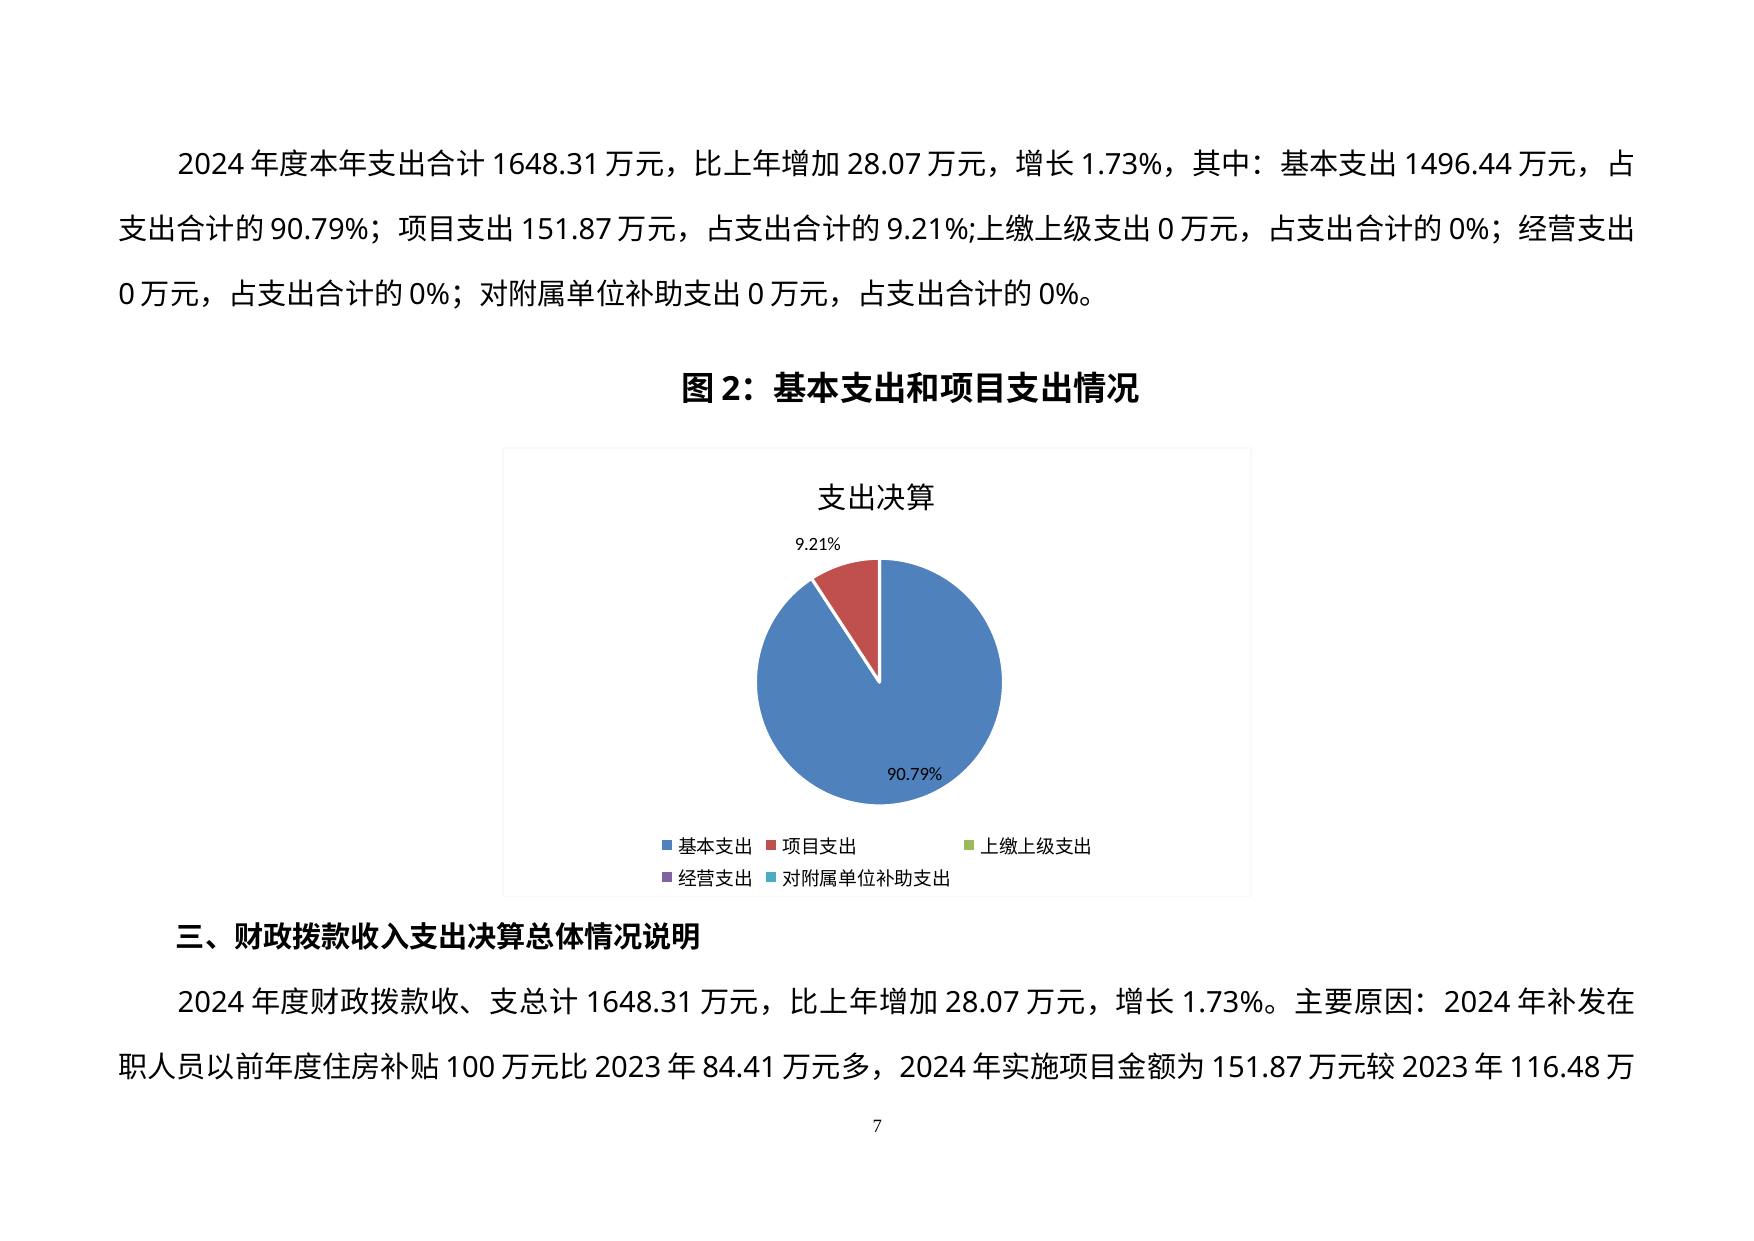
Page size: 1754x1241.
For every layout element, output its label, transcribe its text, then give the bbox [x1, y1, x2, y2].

subtitle 图2：基本支出和项目支出情况 [118, 353, 1636, 418]
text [118, 967, 1636, 1097]
text 三、财政拨款收入支出决算总体情况说明 [118, 902, 1636, 967]
text 2024年度本年支出合计1648.31万元，比上年增加28.07万元，增长1.73%，其中：基本支出1496.44万元，占支出合计的90.79%；项目支出151.87万元，占支出合计的9.21%;上缴上级支出0万元，占支出合计的0%；经营支出0万元，占支出合计的0%；对附属单位补助支出0万元，占支出合计的0%。 [118, 129, 1636, 324]
